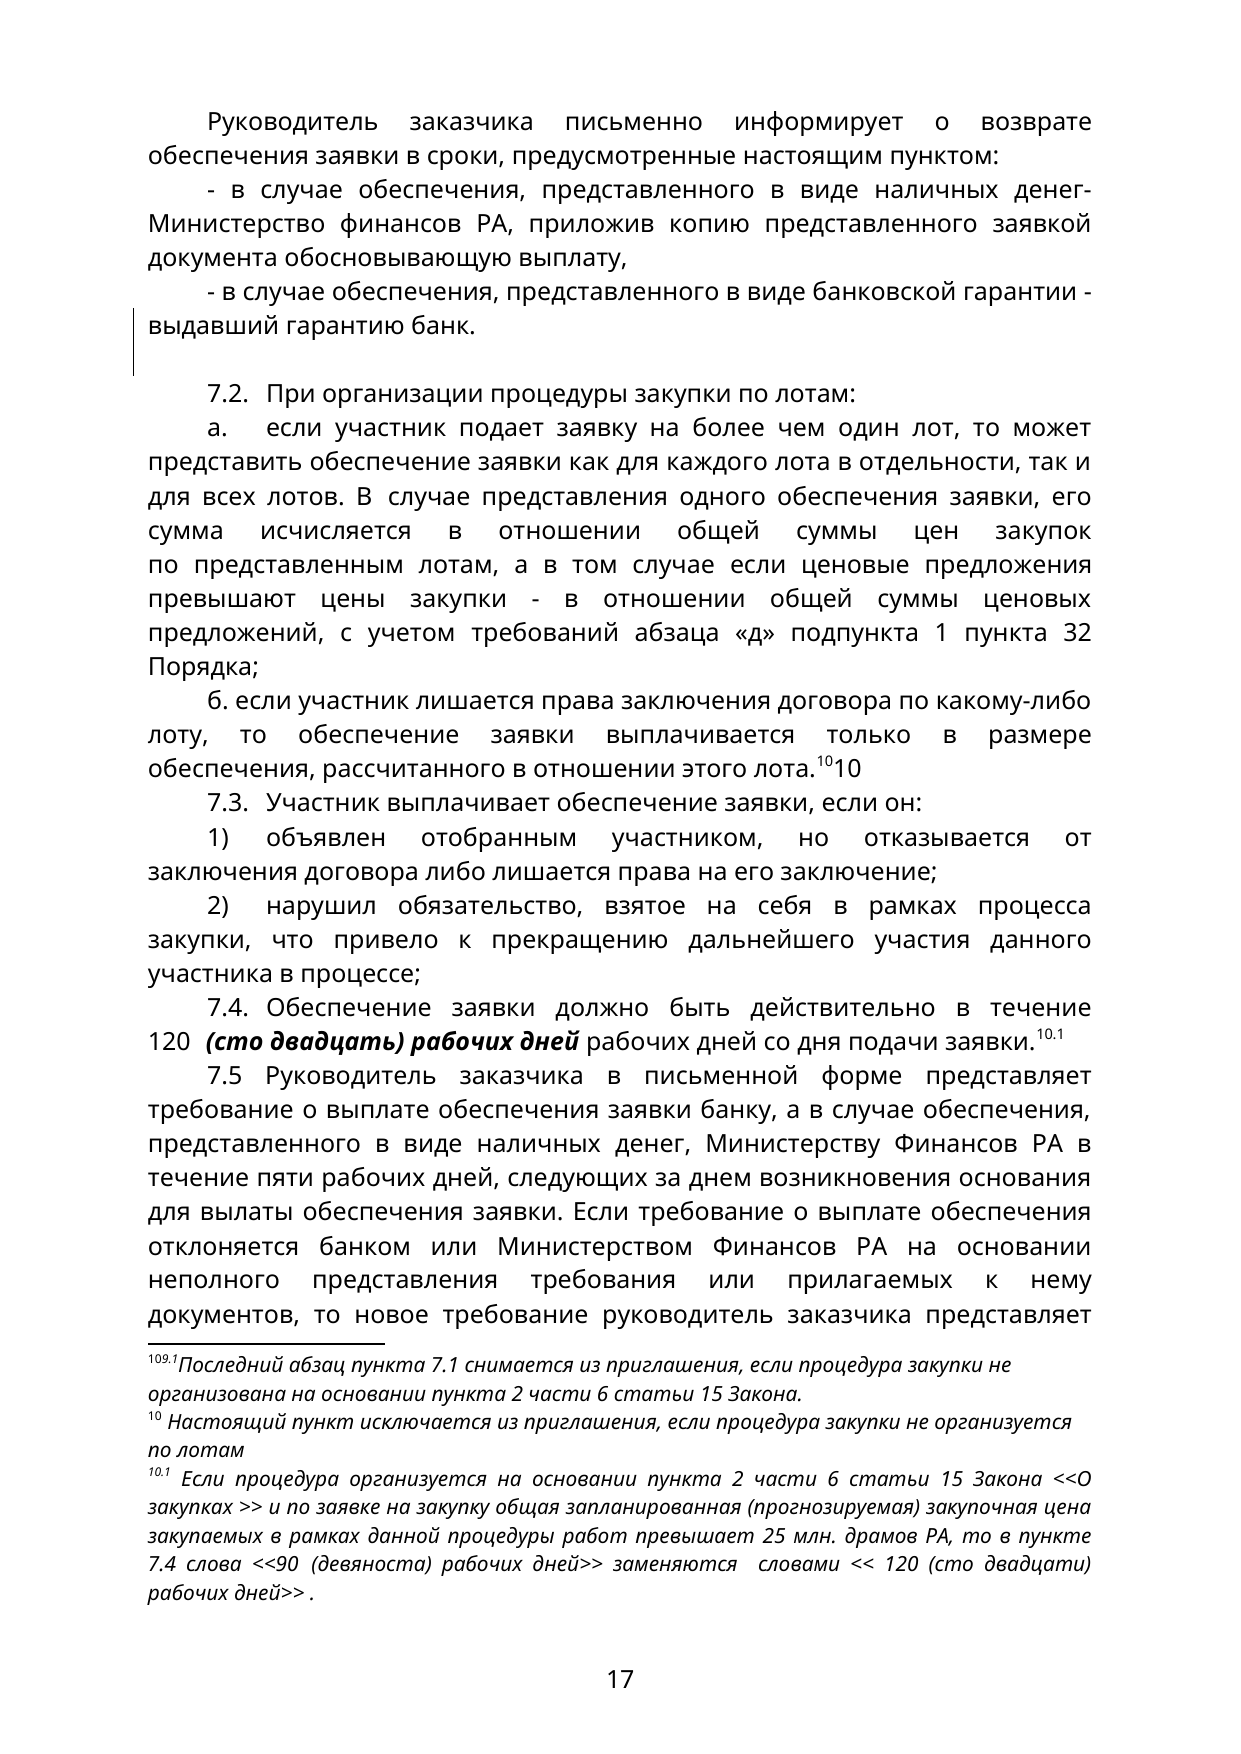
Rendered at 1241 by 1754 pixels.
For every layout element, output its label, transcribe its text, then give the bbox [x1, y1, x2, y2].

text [148, 1058, 1092, 1330]
text а. если участник подает заявку на более чем один лот, то может представить обеспечение заявки как для каждого лота в отдельности, так и для всех лотов. В случае представления одного обеспечения заявки, его сумма исчисляется в отношении общей суммы цен закупок по представленным лотам, а в том случае eсли ценовые предложения превышают цены закупки - в отношении общей суммы ценовых предложений, с учетом требований абзаца «д» подпункта 1 пункта 32 Порядка; [148, 410, 1092, 683]
text 1) объявлен отобранным участником, но отказывается от заключения договора либо лишается права на его заключение; [148, 819, 1092, 887]
text б. если участник лишается права заключения договора по какому-либо лоту, то обеспечение заявки выплачивается только в размере обеспечения, рассчитанного в отношении этого лота.10 [148, 683, 1092, 785]
text - в случае обеспечения, представленного в виде наличных денег-Министерствo финансов РА, приложив копию представленного заявкой документа обосновывающую выплату, [148, 172, 1092, 274]
text 7.3. Участник выплачивает обеспечение заявки, если он: [148, 785, 1092, 819]
text 7.2. При организации процедуры закупки по лотам: [148, 376, 1092, 410]
text 7.4. Обеспечение заявки должно быть действительно в течение 120 (сто двадцать) рабочих дней рабочих дней со дня подачи заявки.10.1 [148, 989, 1092, 1058]
text Руководитель заказчика письменно информирует о возврате обеспечения заявки в сроки, предусмотренные настоящим пунктом: [148, 103, 1092, 172]
text 2) нарушил обязательство, взятое на себя в рамках процесса закупки, что привело к прекращению дальнейшего участия данного участника в процессе; [148, 887, 1092, 989]
text - в случае обеспечения, представленного в виде банковской гарантии - выдавший гарантию банк. [148, 274, 1092, 342]
